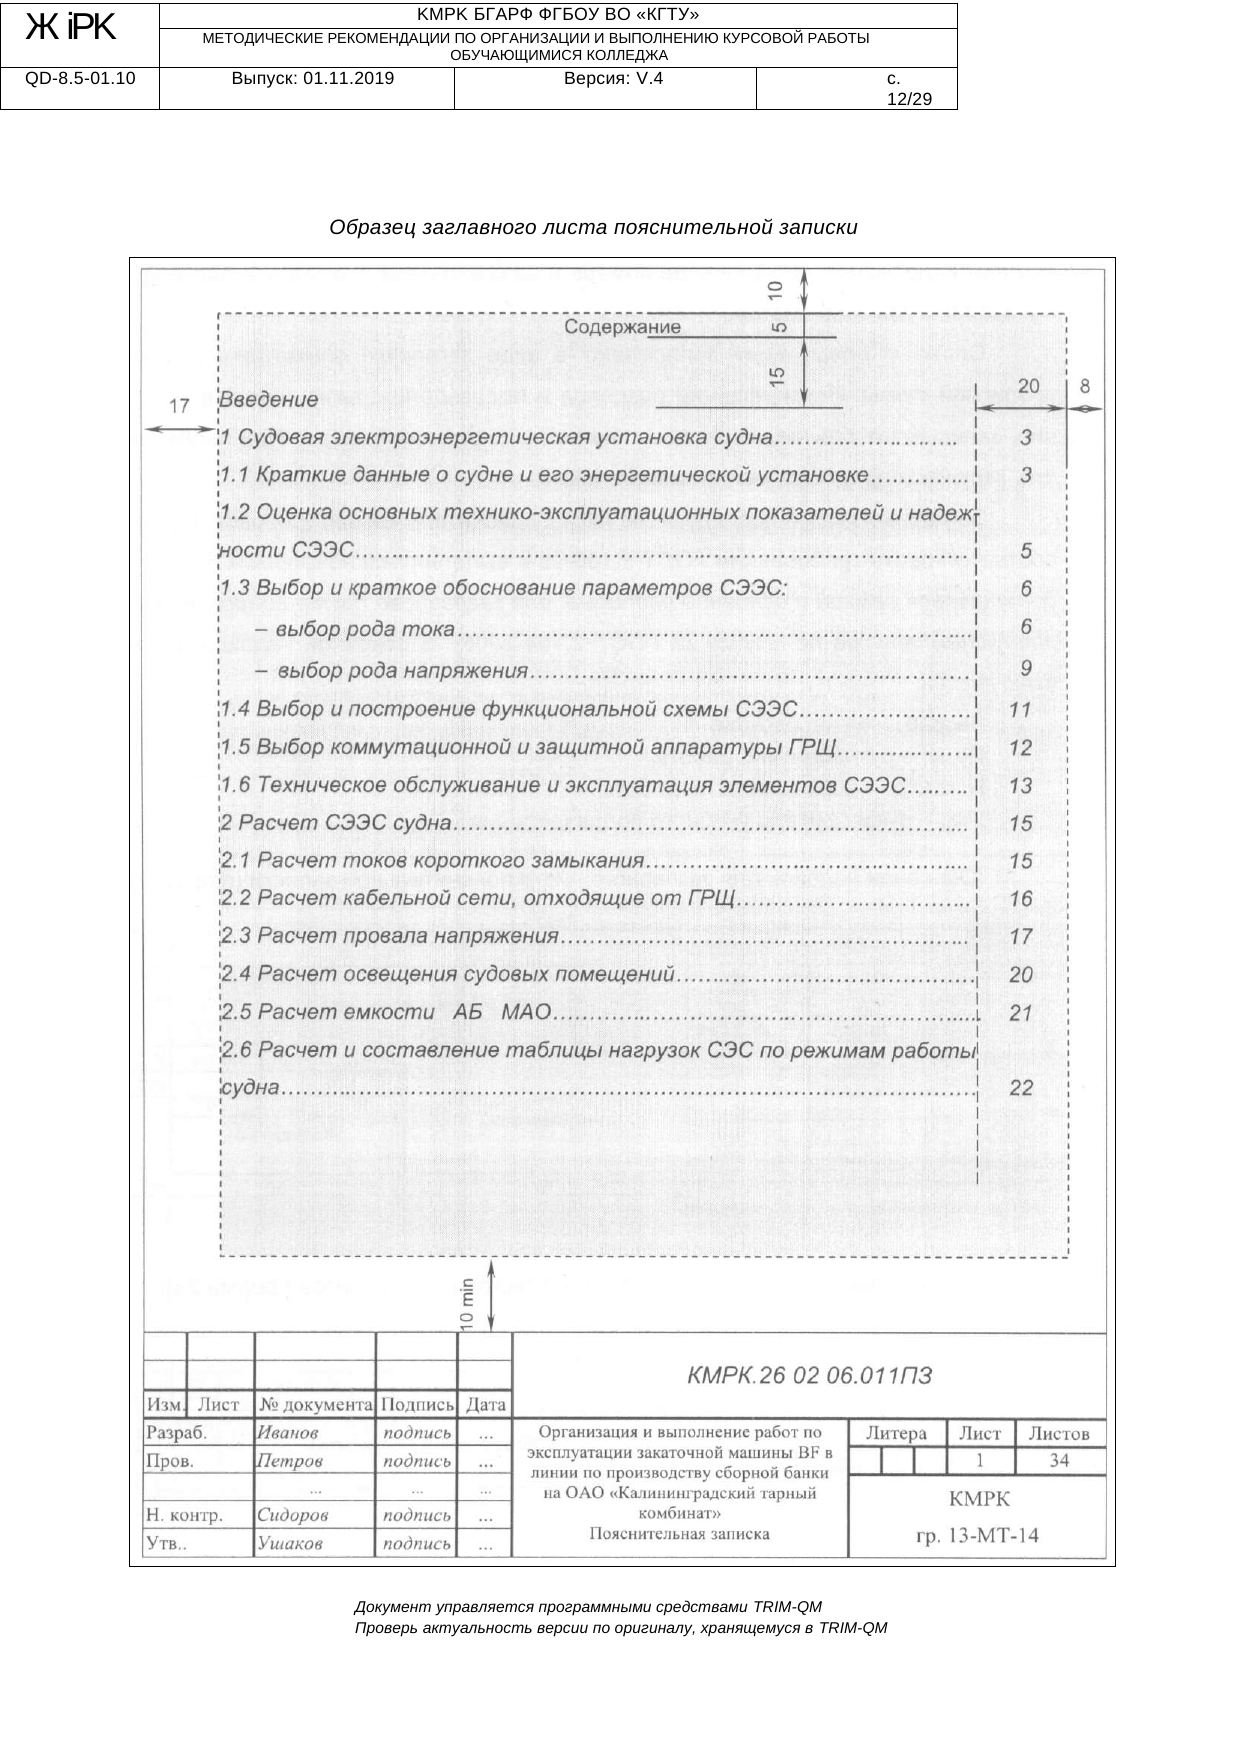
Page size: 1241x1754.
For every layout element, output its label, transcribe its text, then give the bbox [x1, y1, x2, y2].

table_cell МЕТОДИЧЕСКИЕ РЕКОМЕНДАЦИИ ПО ОРГАНИЗАЦИИ И ВЫПОЛНЕНИЮ КУРСОВОЙ РАБОТЫ ОБУЧАЮЩИМИСЯ КОЛЛЕДЖА [160, 29, 957, 67]
table_cell Выпуск: 01.11.2019 [160, 68, 454, 109]
table_cell QD-8.5-01.10 [1, 68, 159, 109]
table_cell с. 12/29 [757, 68, 957, 109]
table_header KMPK БГАРФ ФГБОУ ВО «КГТУ» [160, 4, 957, 28]
text Документ управляется программными средствами TRIM-QM [319, 1596, 928, 1617]
table_header Ж iPK [1, 4, 159, 67]
text Образец заглавного листа пояснительной записки [329, 218, 859, 239]
text Проверь актуальность версии по оригиналу, хранящемуся в TRIM-QM [319, 1617, 928, 1638]
picture [130, 258, 1115, 1566]
table_cell Версия: V.4 [455, 68, 756, 109]
